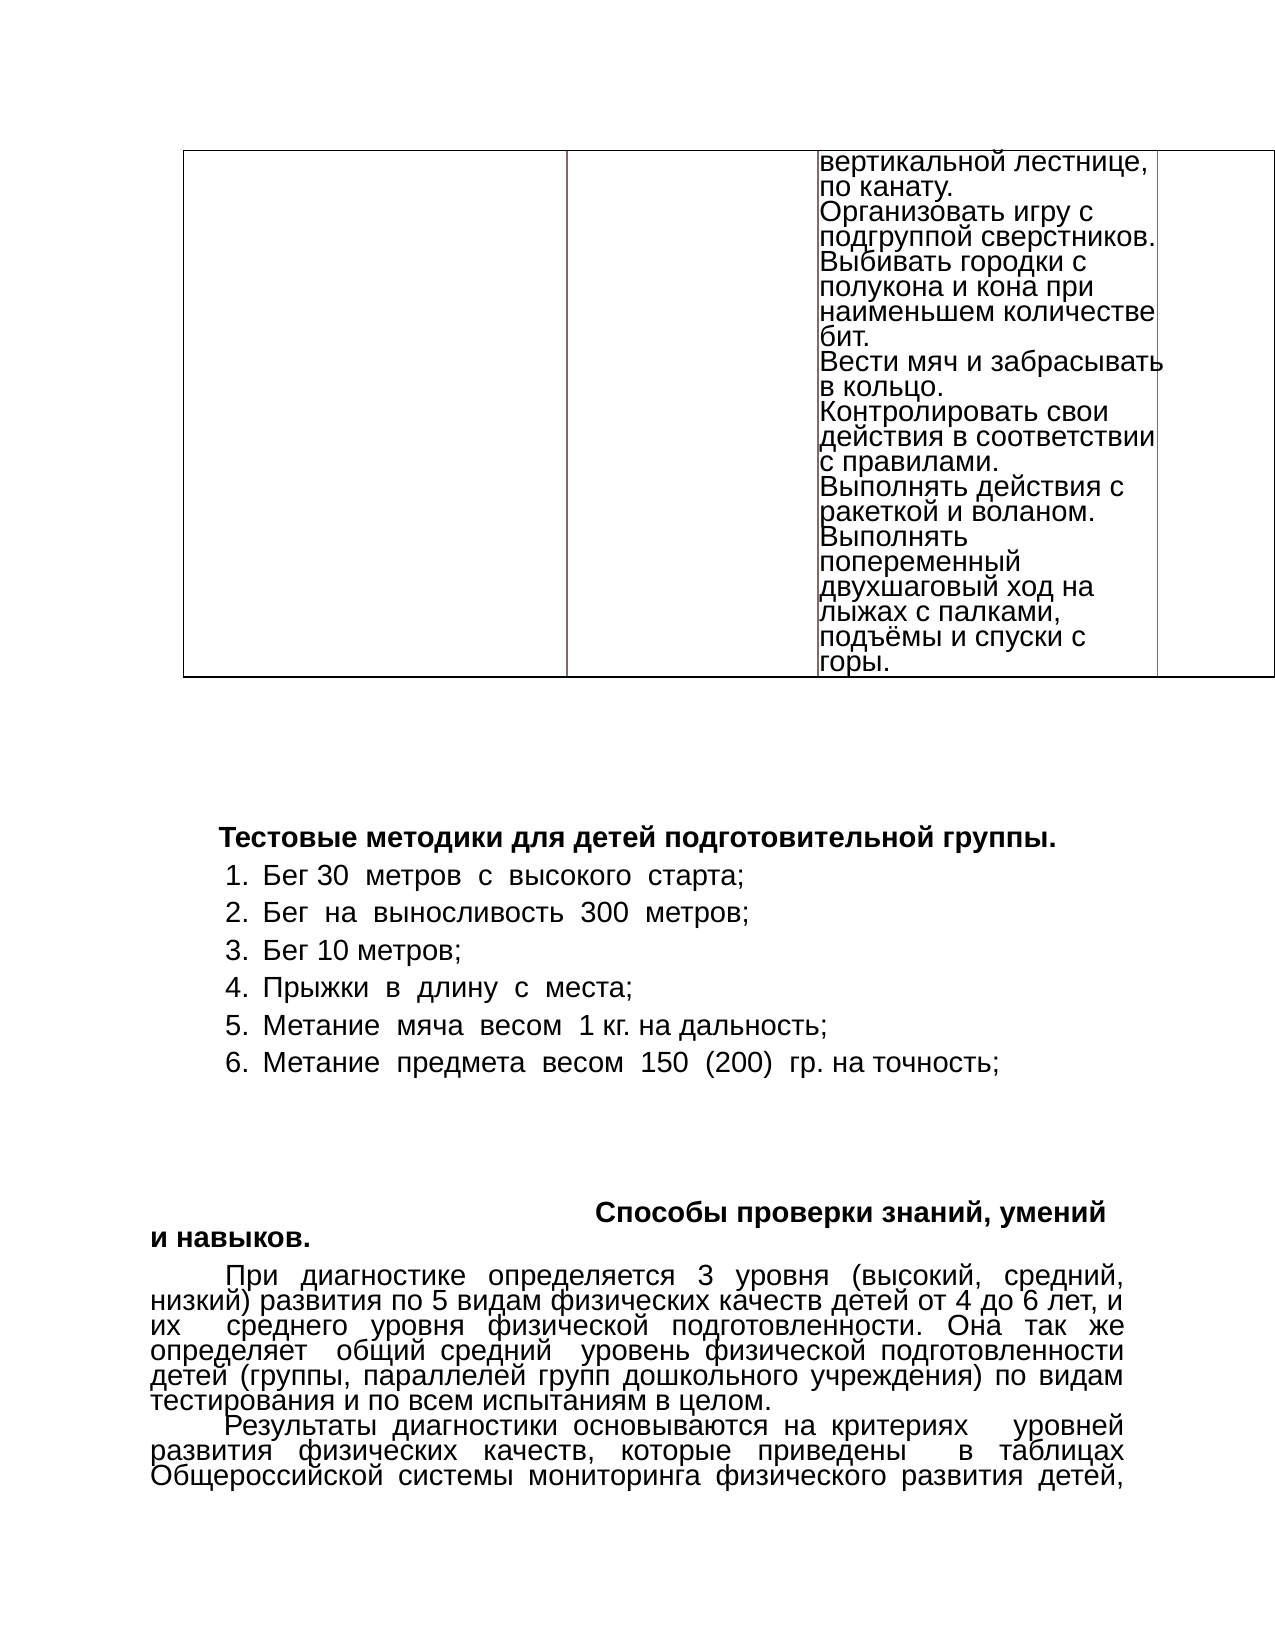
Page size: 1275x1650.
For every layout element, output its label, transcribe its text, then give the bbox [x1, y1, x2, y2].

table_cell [184, 151, 566, 676]
list Бег 30 метров с высокого старта; [225, 865, 1125, 890]
list Метание предмета весом 150 (200) гр. на точность; [225, 1052, 711, 1077]
text При диагностике определяется 3 уровня (высокий, средний, низкий) развития по 5 видам физических качеств детей от 4 до 6 лет, и их среднего уровня физической подготовленности. Она так же определяет общий средний уровень физической подготовленности детей (группы, параллелей групп дошкольного учреждения) по видам тестирования и по всем испытаниям в целом. [150, 1265, 1125, 1415]
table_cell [1158, 151, 1274, 676]
list Прыжки в длину с места; [225, 977, 1125, 1002]
list Бег 10 метров; [225, 940, 1125, 965]
text Тестовые методики для детей подготовительной группы. [150, 827, 1125, 852]
list Метание мяча весом 1 кг. на дальность; [225, 1015, 1125, 1040]
list Бег на выносливость 300 метров; [225, 902, 1125, 927]
list Метание предмета весом 150 (200) гр. на точность; [767, 1052, 1125, 1077]
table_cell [568, 151, 817, 676]
text Способы проверки знаний, умений и навыков. [150, 1202, 1125, 1252]
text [150, 1415, 1125, 1490]
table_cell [819, 151, 1157, 676]
